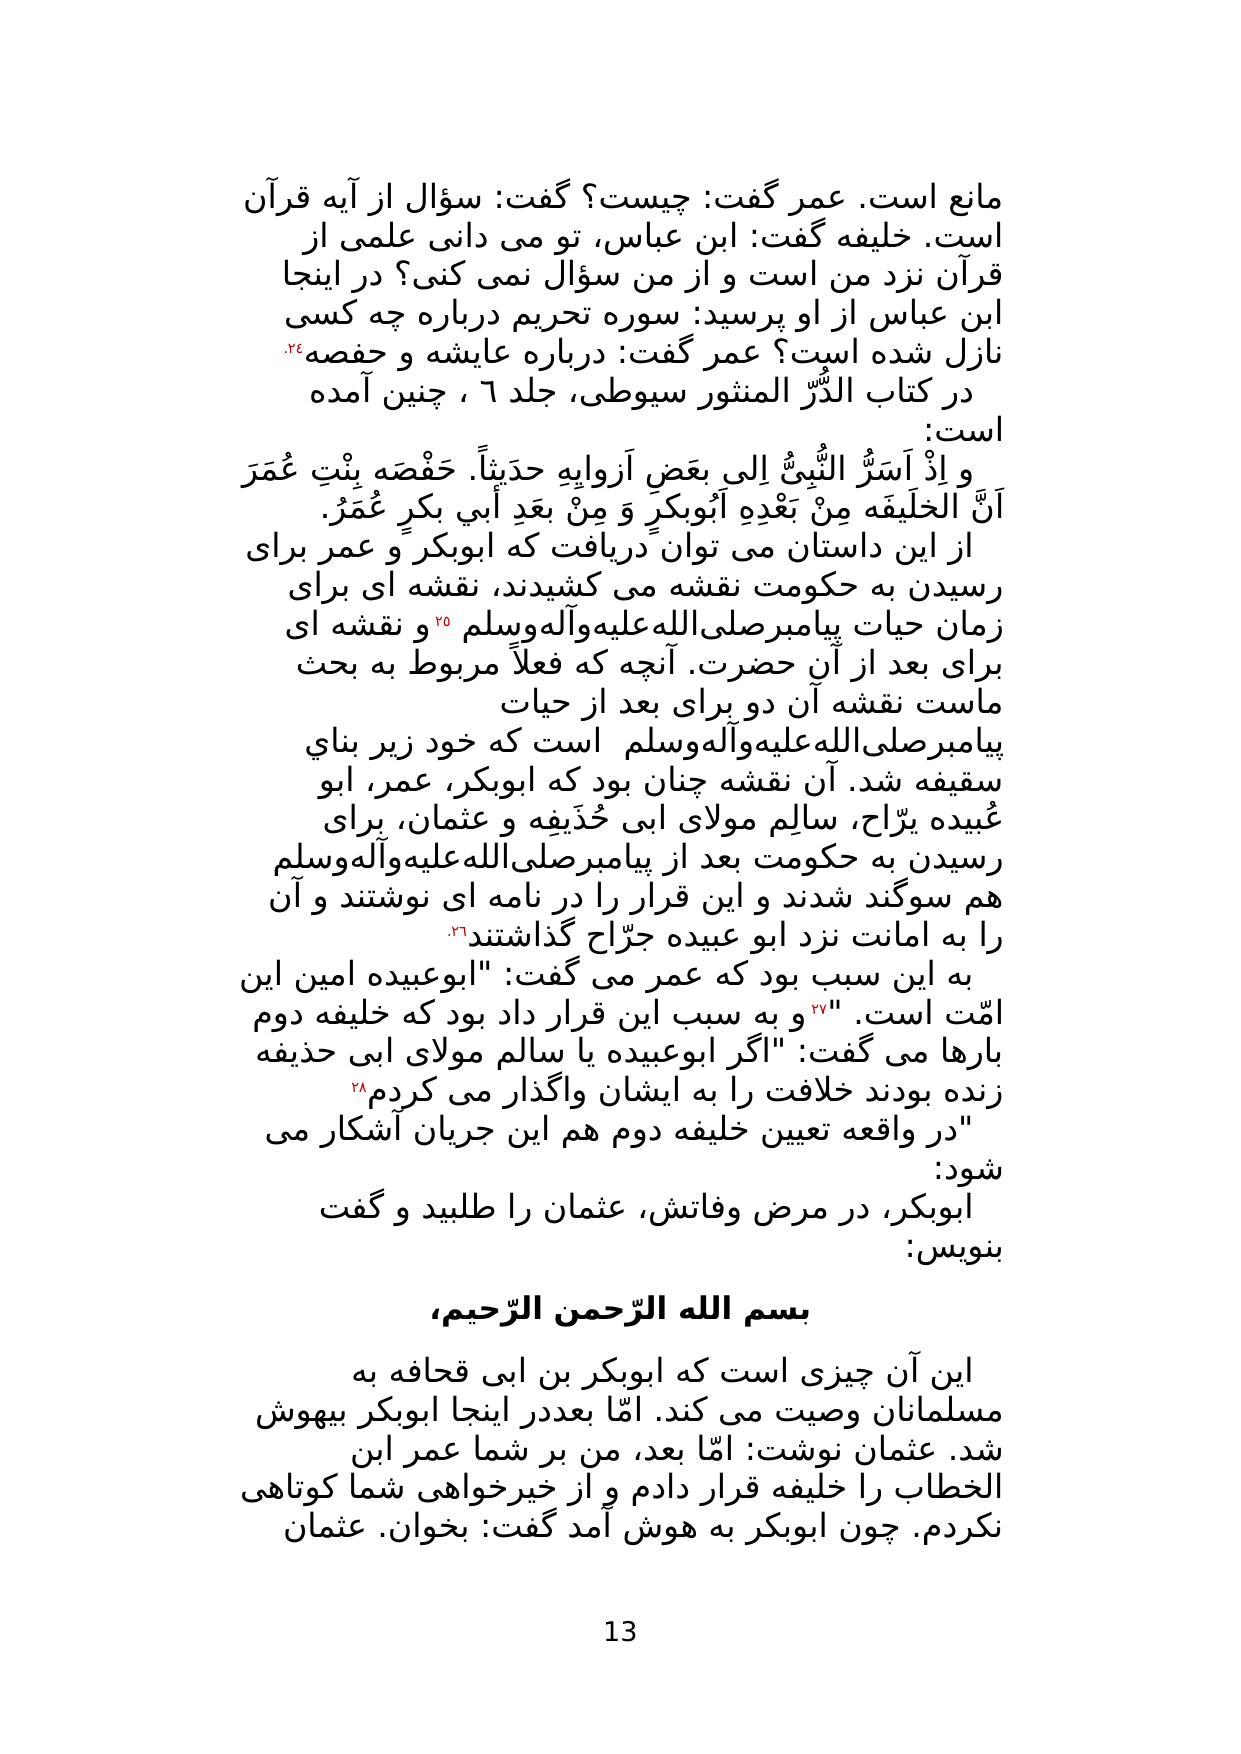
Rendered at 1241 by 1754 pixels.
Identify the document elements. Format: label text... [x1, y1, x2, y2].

text "در واقعه تعيين خليفه دوم هم اين جریان آشکار مى شود: [236, 1110, 1004, 1187]
text به اين سبب بود که عمر مى گفت: "ابوعبيده امين اين امّت است. "٢٧ و به سبب اين قرار داد بود که خليفه دوم بارها مى گفت: "اگر ابوعبيده يا سالم مولاى ابى حذيفه زنده بودند خلافت را به ايشان واگذار مى کردم٢٨ [236, 954, 1004, 1110]
text و اِذْ اَسَرُّ النُّبِىُّ اِلى بعَضِ اَزوايِهِ حدَيثاً. حَفْصَه بِنْتِ عُمَرَ اَنَّ الخلَيفَه مِنْ بَعْدِهِ اَبُوبکرٍ وَ مِنْ بعَدِ أبي بکرٍ عُمَرُ. [236, 449, 1004, 527]
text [236, 1351, 1004, 1546]
text بسم الله الرّحمن الرّحيم، [236, 1290, 1004, 1326]
text از اين داستان مى توان دريافت که ابوبکر و عمر براى رسيدن به حکومت نقشه مى کشيدند، نقشه اى براى زمان حيات پيامبرصلى‌الله‌عليه‌وآله‌وسلم ٢٥ و نقشه اى براى بعد از آن حضرت. آنچه که فعلاً مربوط به بحث ماست نقشه آن دو براى بعد از حيات پيامبرصلى‌الله‌عليه‌وآله‌وسلم است که خود زير بناي سقيفه شد. آن نقشه چنان بود که ابوبکر، عمر، ابو عُبيده يرّاح، سالِم مولاى ابى حُذَيفِه و عثمان، براى رسيدن به حکومت بعد از پيامبرصلى‌الله‌عليه‌وآله‌وسلم هم سوگند شدند و اين قرار را در نامه اى نوشتند و آن را به امانت نزد ابو عبيده جرّاح گذاشتند٢٦. [236, 527, 1004, 954]
text در کتاب الدُّرّ المنثور سيوطى، جلد ٦ ، چنين آمده است: [236, 371, 1004, 449]
text ابوبکر، در مرض وفاتش، عثمان را طلبيد و گفت بنويس: [236, 1187, 1004, 1265]
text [236, 177, 1004, 371]
